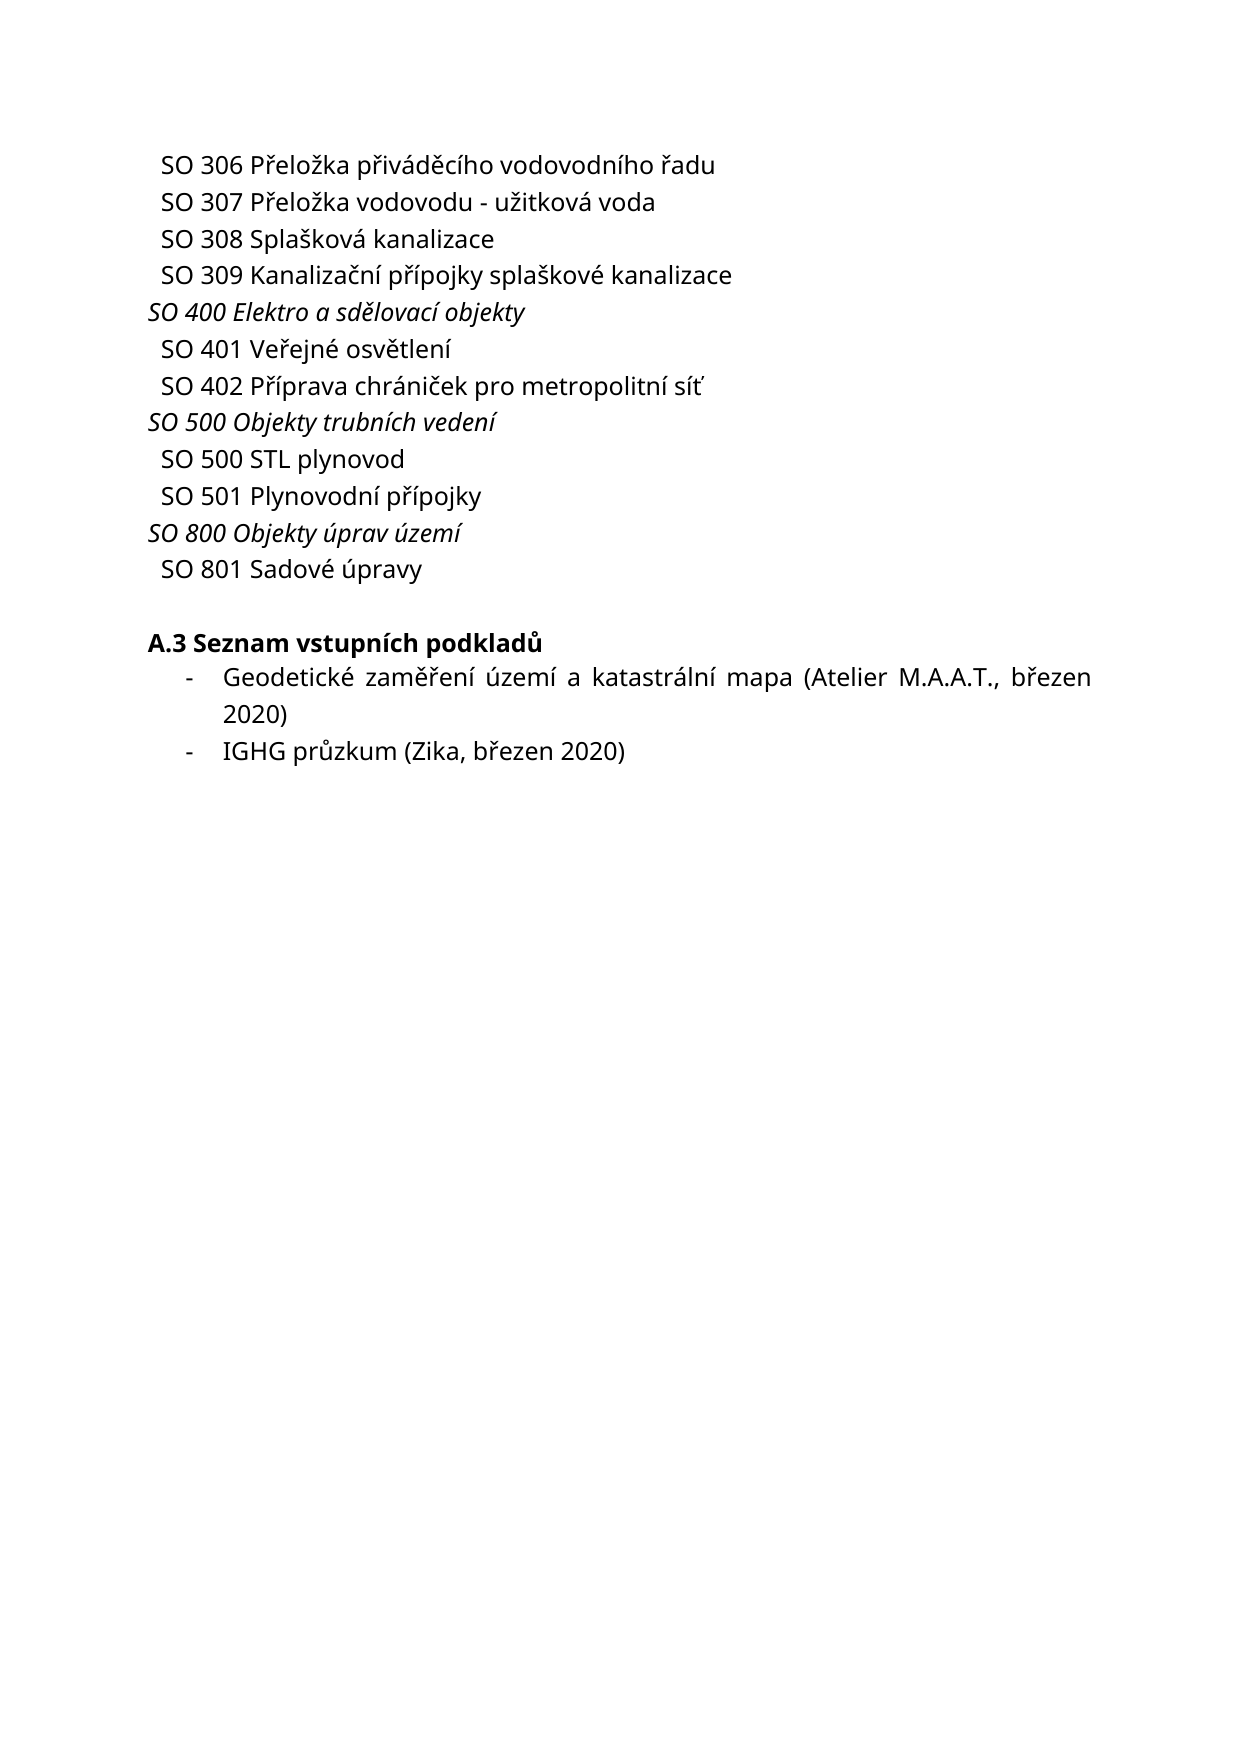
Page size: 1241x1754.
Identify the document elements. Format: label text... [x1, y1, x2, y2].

text A.3 Seznam vstupních podkladů [148, 626, 1092, 660]
text SO 501 Plynovodní přípojky [148, 479, 1092, 513]
text SO 801 Sadové úpravy [148, 552, 1092, 586]
text SO 402 Příprava chrániček pro metropolitní síť [148, 368, 1092, 402]
list Geodetické zaměření území a katastrální mapa (Atelier M.A.A.T., březen 2020) [185, 660, 1092, 731]
text SO 307 Přeložka vodovodu - užitková voda [148, 184, 1092, 218]
text SO 401 Veřejné osvětlení [148, 332, 1092, 366]
text SO 309 Kanalizační přípojky splaškové kanalizace [148, 258, 1092, 292]
text SO 500 STL plynovod [148, 442, 1092, 476]
list IGHG průzkum (Zika, březen 2020) [185, 733, 1092, 767]
text SO 500 Objekty trubních vedení [148, 405, 1092, 439]
text SO 400 Elektro a sdělovací objekty [148, 295, 1092, 329]
text SO 306 Přeložka přiváděcího vodovodního řadu [148, 148, 1092, 182]
text SO 308 Splašková kanalizace [148, 221, 1092, 255]
text SO 800 Objekty úprav území [148, 515, 1092, 549]
